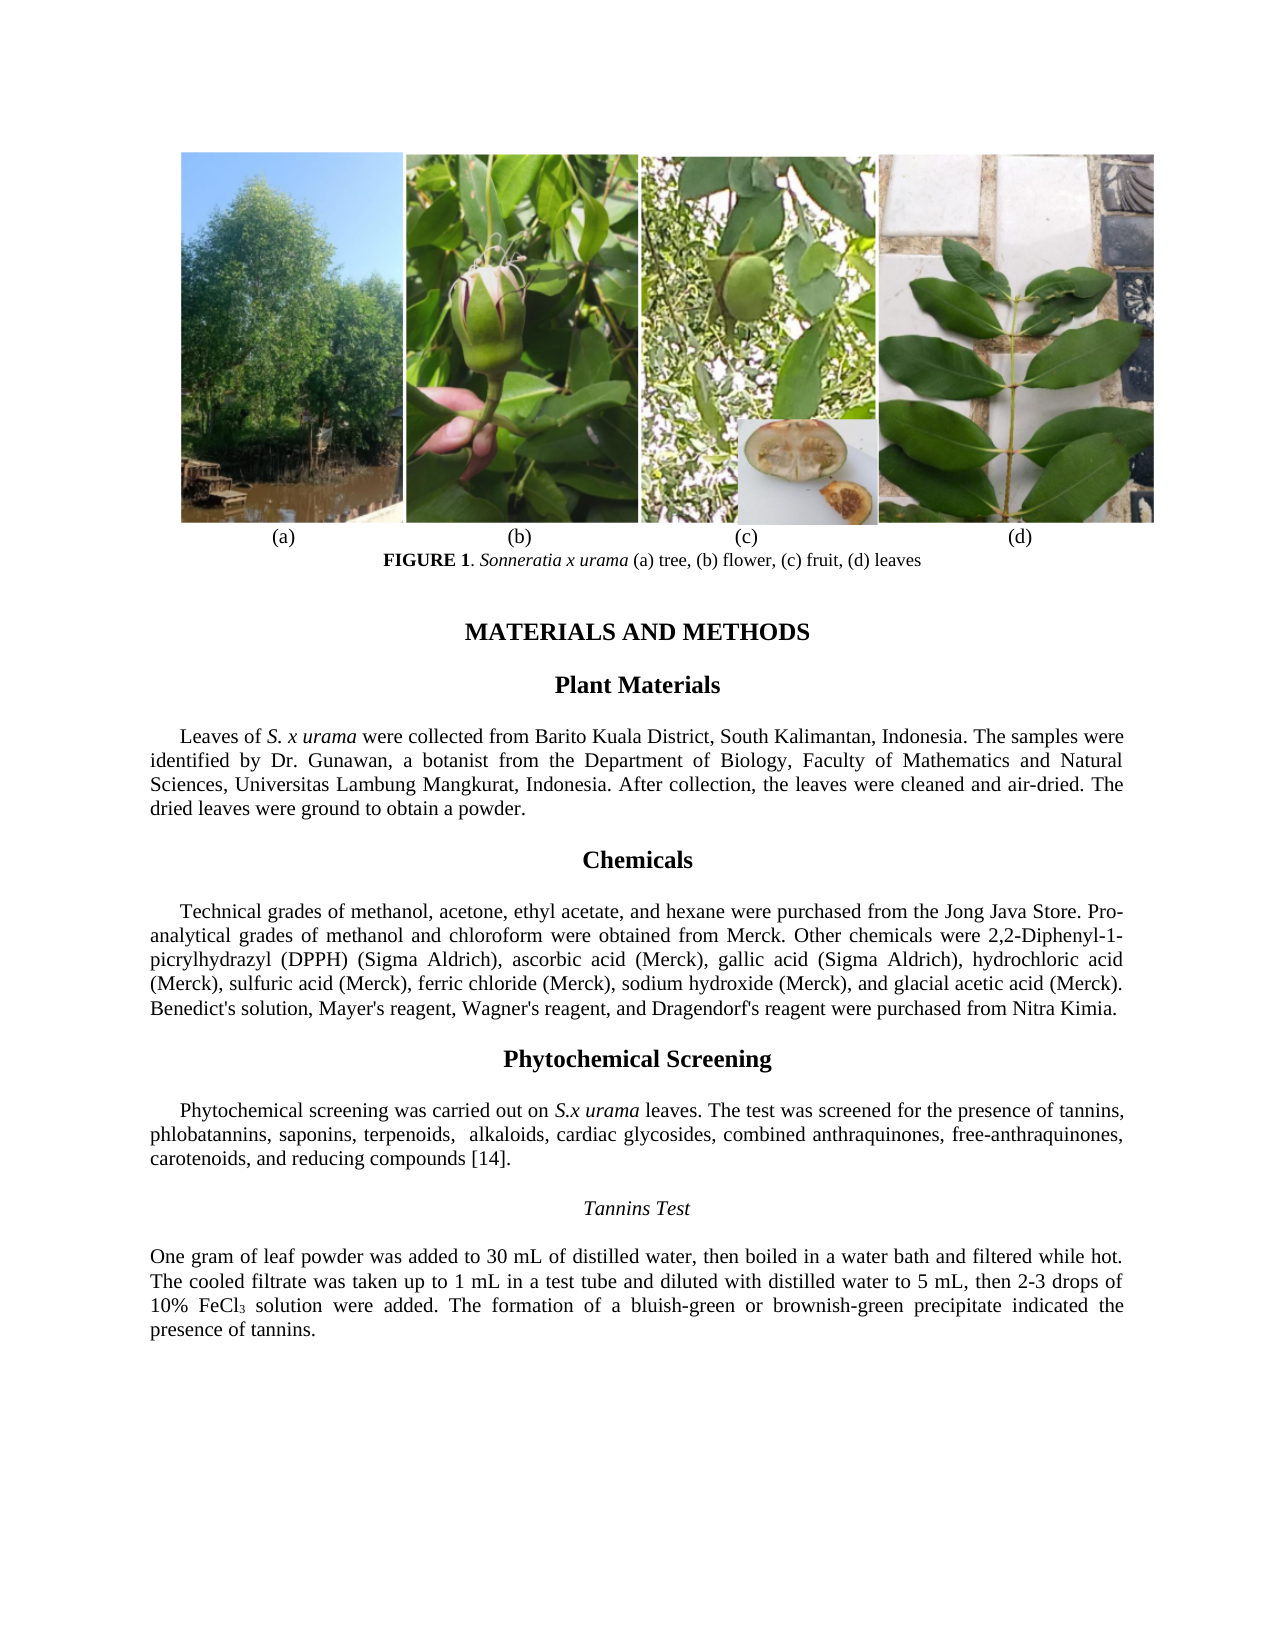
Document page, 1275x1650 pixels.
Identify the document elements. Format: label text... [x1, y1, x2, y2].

text Leaves of S. x urama were collected from Barito Kuala District, South Kalimantan, Indonesia. The samples were identified by Dr. Gunawan, a botanist from the Department of Biology, Faculty of Mathematics and Natural Sciences, Universitas Lambung Mangkurat, Indonesia. After collection, the leaves were cleaned and air-dried. The dried leaves were ground to obtain a powder. [150, 724, 1125, 820]
subtitle Phytochemical Screening [150, 1044, 1125, 1073]
subtitle Chemicals [150, 845, 1125, 874]
subtitle MATERIALS AND METHODS [150, 617, 1125, 645]
subtitle Plant Materials [150, 670, 1125, 699]
text FIGURE 1. Sonneratia x urama (a) tree, (b) flower, (c) fruit, (d) leaves [150, 548, 1125, 570]
text Phytochemical screening was carried out on S.x urama leaves. The test was screened for the presence of tannins, phlobatannins, saponins, terpenoids, alkaloids, cardiac glycosides, combined anthraquinones, free-anthraquinones, carotenoids, and reducing compounds . [150, 1098, 1125, 1170]
text Technical grades of methanol, acetone, ethyl acetate, and hexane were purchased from the Jong Java Store. Pro-analytical grades of methanol and chloroform were obtained from Merck. Other chemicals were 2,2-Diphenyl-1-picrylhydrazyl (DPPH) (Sigma Aldrich), ascorbic acid (Merck), gallic acid (Sigma Aldrich), hydrochloric acid (Merck), sulfuric acid (Merck), ferric chloride (Merck), sodium hydroxide (Merck), and glacial acetic acid (Merck). Benedict's solution, Mayer's reagent, Wagner's reagent, and Dragendorf's reagent were purchased from Nitra Kimia. [150, 899, 1125, 1019]
text One gram of leaf powder was added to 30 mL of distilled water, then boiled in a water bath and filtered while hot. The cooled filtrate was taken up to 1 mL in a test tube and diluted with distilled water to 5 mL, then 2-3 drops of 10% FeCl3 solution were added. The formation of a bluish-green or brownish-green precipitate indicated the presence of tannins. [150, 1244, 1125, 1341]
subtitle Tannins Test [150, 1195, 1125, 1219]
picture [179, 150, 1155, 525]
list (b) (c) (d) [272, 525, 1125, 548]
